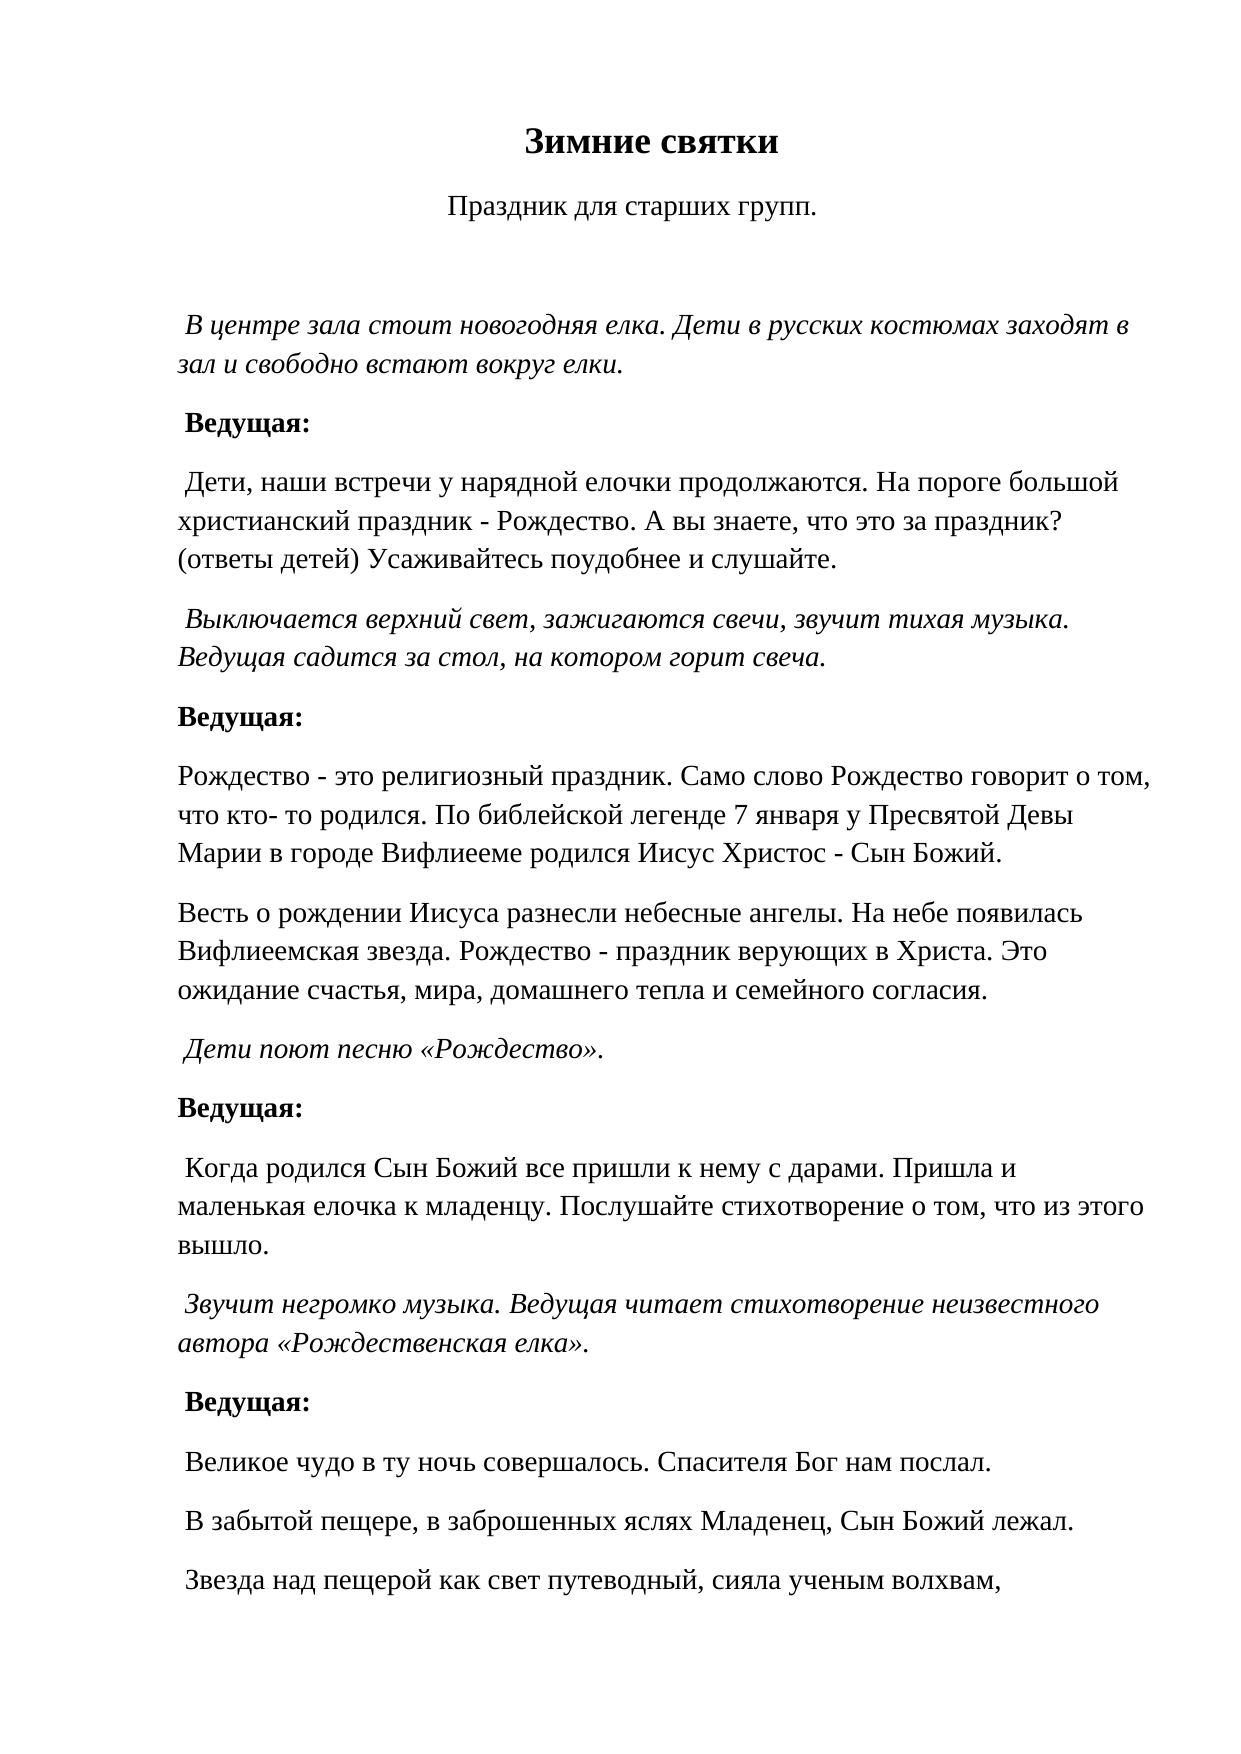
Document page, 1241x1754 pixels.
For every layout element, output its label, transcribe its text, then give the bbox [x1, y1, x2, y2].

text Дети поют песню «Рождество». [177, 1031, 1152, 1065]
text Ведущая: [177, 699, 1152, 732]
text Звезда над пещерой как свет путеводный, сияла ученым волхвам, [177, 1562, 1152, 1596]
text Зимние святки [177, 118, 1152, 161]
text Дети, наши встречи у нарядной елочки продолжаются. На пороге большой христианский праздник - Рождество. А вы знаете, что это за праздник? (ответы детей) Усаживайтесь поудобнее и слушайте. [177, 464, 1152, 575]
text В центре зала стоит новогодняя елка. Дети в русских костюмах заходят в зал и свободно встают вокруг елки. [177, 307, 1152, 379]
text Ведущая: [177, 405, 1152, 439]
text Рождество - это религиозный праздник. Само слово Рождество говорит о том, что кто- то родился. По библейской легенде 7 января у Пресвятой Девы Марии в городе Вифлиееме родился Иисус Христос - Сын Божий. [177, 758, 1152, 869]
text Великое чудо в ту ночь совершалось. Спасителя Бог нам послал. [177, 1444, 1152, 1477]
text Когда родился Сын Божий все пришли к нему с дарами. Пришла и маленькая елочка к младенцу. Послушайте стихотворение о том, что из этого вышло. [177, 1150, 1152, 1261]
text Выключается верхний свет, зажигаются свечи, звучит тихая музыка. Ведущая садится за стол, на котором горит свеча. [177, 601, 1152, 673]
text Праздник для старших групп. [177, 188, 1152, 222]
text Ведущая: [177, 1384, 1152, 1418]
text Ведущая: [177, 1091, 1152, 1124]
text Весть о рождении Иисуса разнесли небесные ангелы. На небе появилась Вифлиеемская звезда. Рождество - праздник верующих в Христа. Это ожидание счастья, мира, домашнего тепла и семейного согласия. [177, 895, 1152, 1005]
text Звучит негромко музыка. Ведущая читает стихотворение неизвестного автора «Рождественская елка». [177, 1286, 1152, 1358]
text В забытой пещере, в заброшенных яслях Младенец, Сын Божий лежал. [177, 1503, 1152, 1537]
